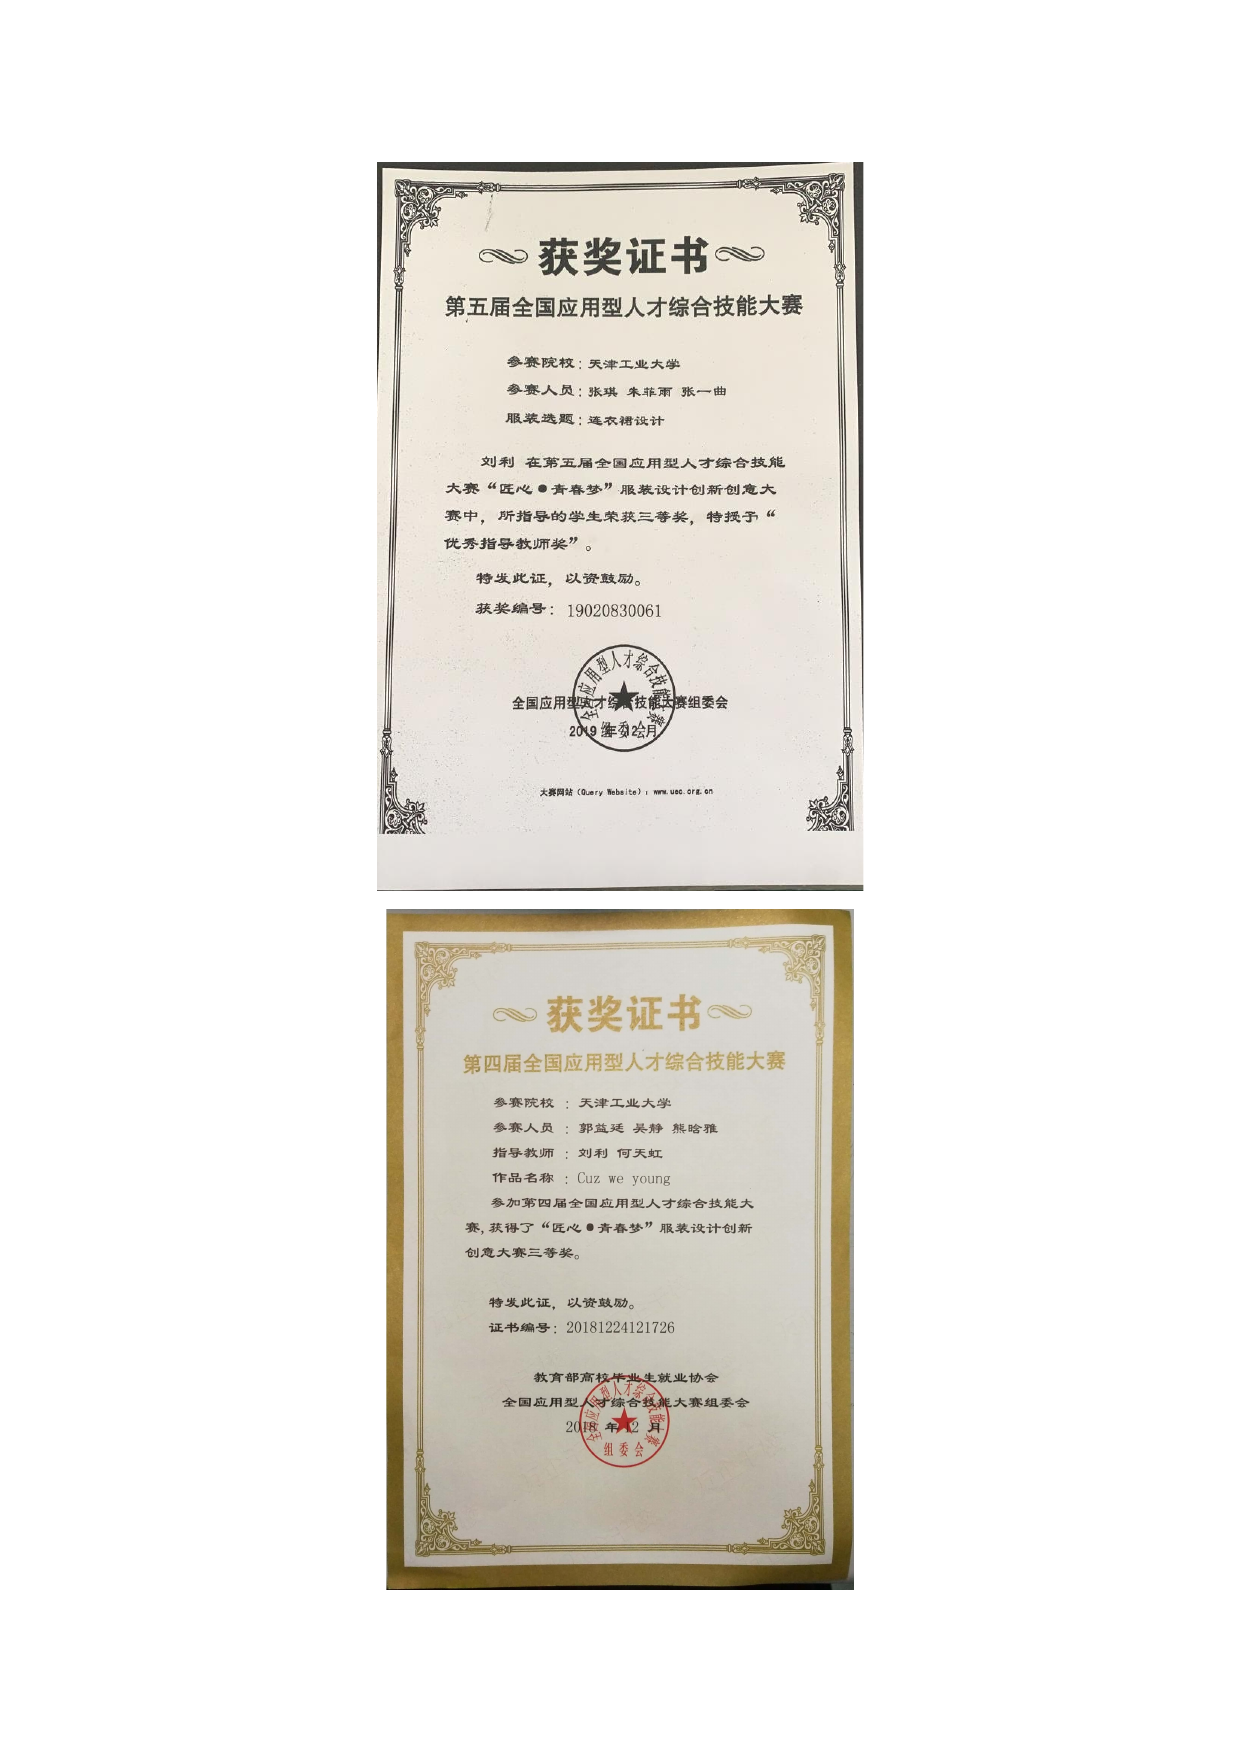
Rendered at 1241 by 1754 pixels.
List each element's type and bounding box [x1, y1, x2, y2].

picture [386, 909, 854, 1590]
